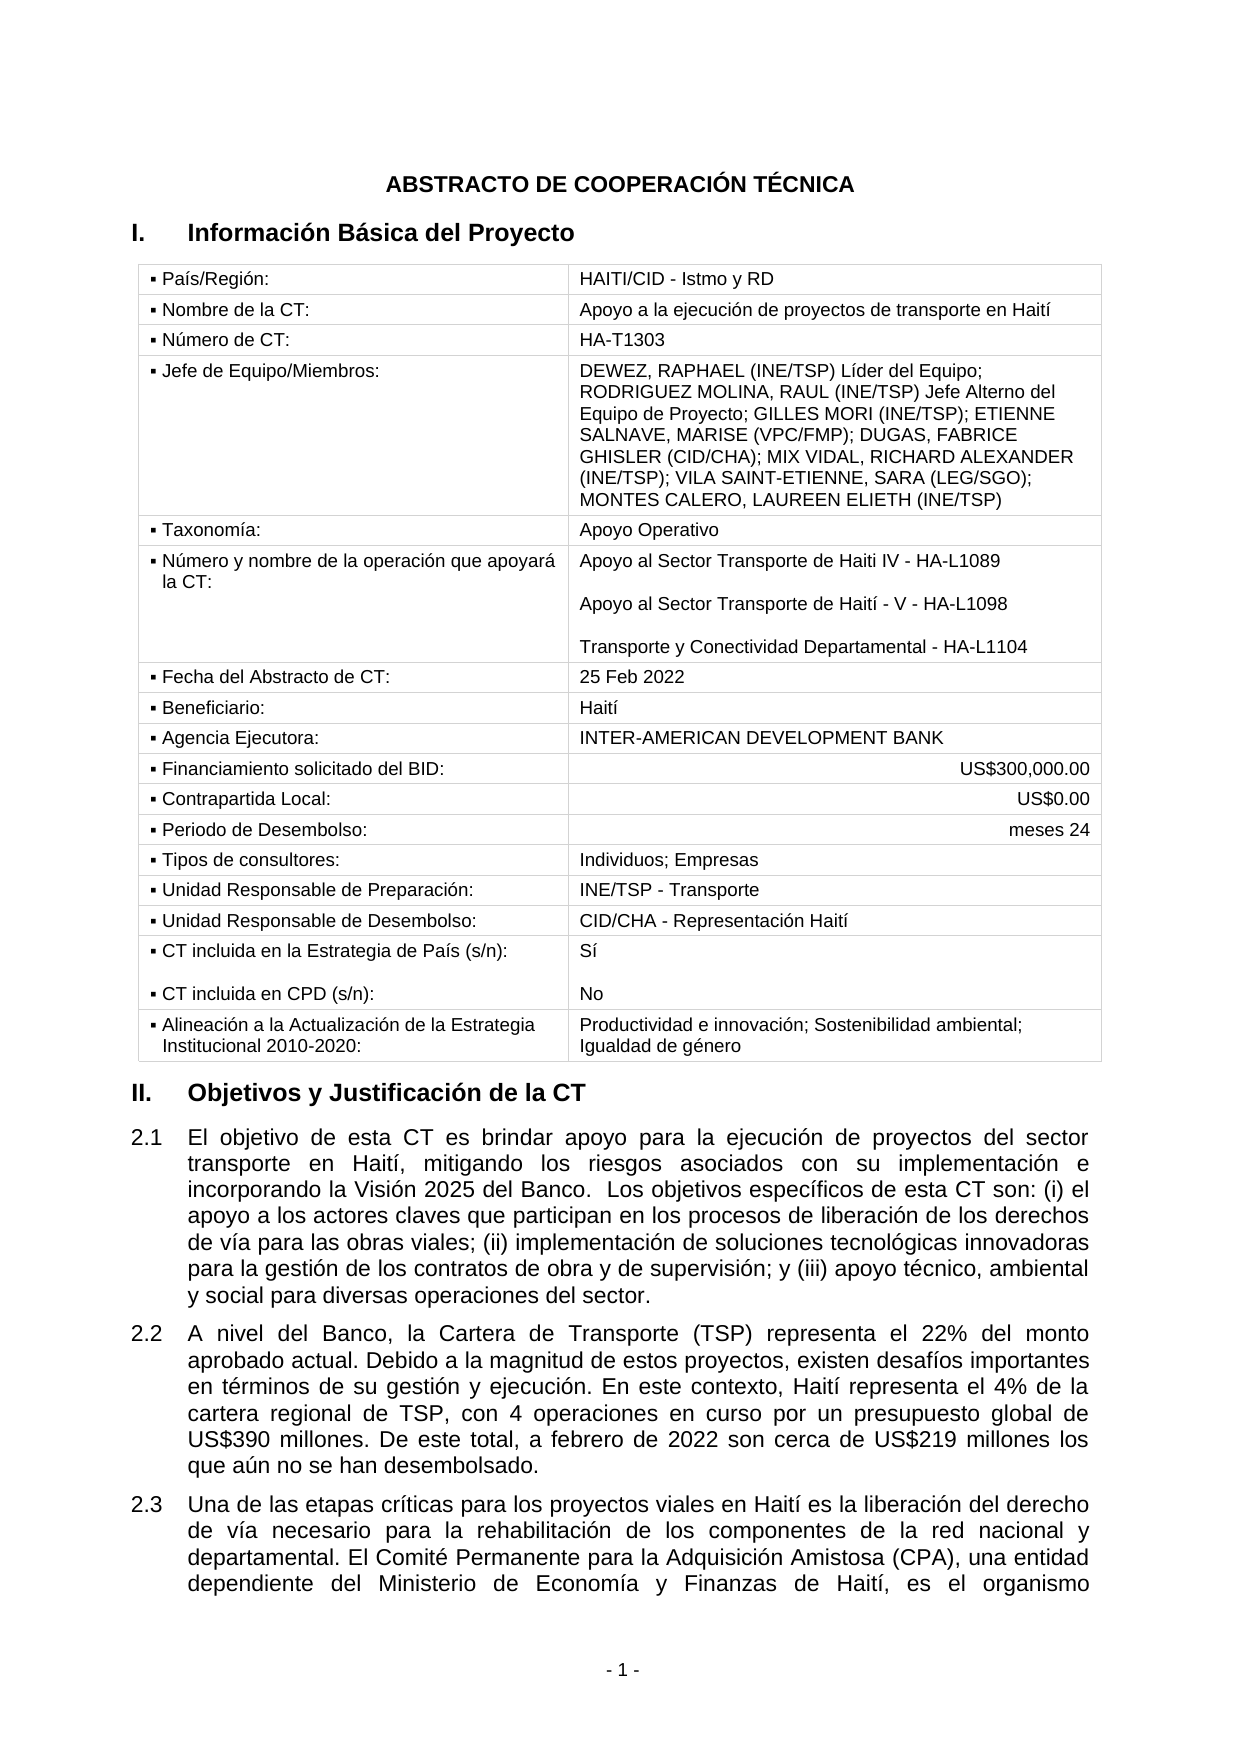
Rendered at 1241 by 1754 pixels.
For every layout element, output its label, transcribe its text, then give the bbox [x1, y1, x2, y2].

table_cell ▪ Nombre de la CT: [139, 295, 568, 324]
table_cell ▪ Número y nombre de la operación que apoyará la CT: [139, 546, 568, 662]
table_cell ▪ Contrapartida Local: [139, 784, 568, 814]
table_cell ▪ Alineación a la Actualización de la Estrategia Institucional 2010-2020: [139, 1010, 568, 1061]
table_cell ▪ Beneficiario: [139, 693, 568, 722]
table_cell INE/TSP - Transporte [569, 876, 1101, 905]
table_cell Apoyo a la ejecución de proyectos de transporte en Haití [569, 295, 1101, 324]
table_cell 24 meses [569, 815, 1101, 844]
table_cell Sí No [569, 936, 1101, 1009]
table_cell Haití [569, 693, 1101, 722]
list 2.2 A nivel del Banco, la Cartera de Transporte (TSP) representa el 22% del monto aprobado actual. Debido a la magnitud de estos proyectos, existen desafíos importantes en términos de su gestión y ejecución. En este contexto, Haití representa el 4% de la cartera regional de TSP, con 4 operaciones en curso por un presupuesto global de US$390 millones. De este total, a febrero de 2022 son cerca de US$219 millones los que aún no se han desembolsado. [131, 1320, 1090, 1478]
table_cell ▪ Fecha del Abstracto de CT: [139, 663, 568, 692]
table_cell DEWEZ, RAPHAEL (INE/TSP) Líder del Equipo; RODRIGUEZ MOLINA, RAUL (INE/TSP) Jefe Alterno del Equipo de Proyecto; GILLES MORI (INE/TSP); ETIENNE SALNAVE, MARISE (VPC/FMP); DUGAS, FABRICE GHISLER (CID/CHA); MIX VIDAL, RICHARD ALEXANDER (INE/TSP); VILA SAINT-ETIENNE, SARA (LEG/SGO); MONTES CALERO, LAUREEN ELIETH (INE/TSP) [569, 356, 1101, 514]
table_cell Individuos; Empresas [569, 845, 1101, 874]
text ABSTRACTO DE COOPERACIÓN TÉCNICA [150, 171, 1090, 197]
table_cell US$0.00 [569, 784, 1101, 814]
table_cell Apoyo Operativo [569, 516, 1101, 545]
table_cell INTER-AMERICAN DEVELOPMENT BANK [569, 724, 1101, 753]
table_cell ▪ Financiamiento solicitado del BID: [139, 754, 568, 783]
table_cell Productividad e innovación; Sostenibilidad ambiental; Igualdad de género [569, 1010, 1101, 1061]
table_cell ▪ Periodo de Desembolso: [139, 815, 568, 844]
table_cell CID/CHA - Representación Haití [569, 906, 1101, 935]
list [131, 1491, 1090, 1596]
table_cell ▪ Unidad Responsable de Preparación: [139, 876, 568, 905]
table_cell HA-T1303 [569, 325, 1101, 355]
table_cell ▪ Jefe de Equipo/Miembros: [139, 356, 568, 514]
table_cell ▪ Agencia Ejecutora: [139, 724, 568, 753]
text I. Información Básica del Proyecto [131, 218, 1090, 247]
table_cell 25 Feb 2022 [569, 663, 1101, 692]
table_header HAITI/CID - Istmo y RD [569, 265, 1101, 294]
text II. Objetivos y Justificación de la CT [131, 1078, 1090, 1107]
table_cell ▪ Tipos de consultores: [139, 845, 568, 874]
table_header ▪ País/Región: [139, 265, 568, 294]
table_cell ▪ Unidad Responsable de Desembolso: [139, 906, 568, 935]
table_cell Apoyo al Sector Transporte de Haiti IV - HA-L1089 Apoyo al Sector Transporte de Haití - V - HA-L1098 Transporte y Conectividad Departamental - HA-L1104 [569, 546, 1101, 662]
list 2.1 El objetivo de esta CT es brindar apoyo para la ejecución de proyectos del sector transporte en Haití, mitigando los riesgos asociados con su implementación e incorporando la Visión 2025 del Banco. Los objetivos específicos de esta CT son: (i) el apoyo a los actores claves que participan en los procesos de liberación de los derechos de vía para las obras viales; (ii) implementación de soluciones tecnológicas innovadoras para la gestión de los contratos de obra y de supervisión; y (iii) apoyo técnico, ambiental y social para diversas operaciones del sector. [131, 1123, 1090, 1308]
table_cell ▪ Taxonomía: [139, 516, 568, 545]
table_cell ▪ CT incluida en la Estrategia de País (s/n): ▪ CT incluida en CPD (s/n): [139, 936, 568, 1009]
table_cell US$300,000.00 [569, 754, 1101, 783]
table_cell ▪ Número de CT: [139, 325, 568, 355]
